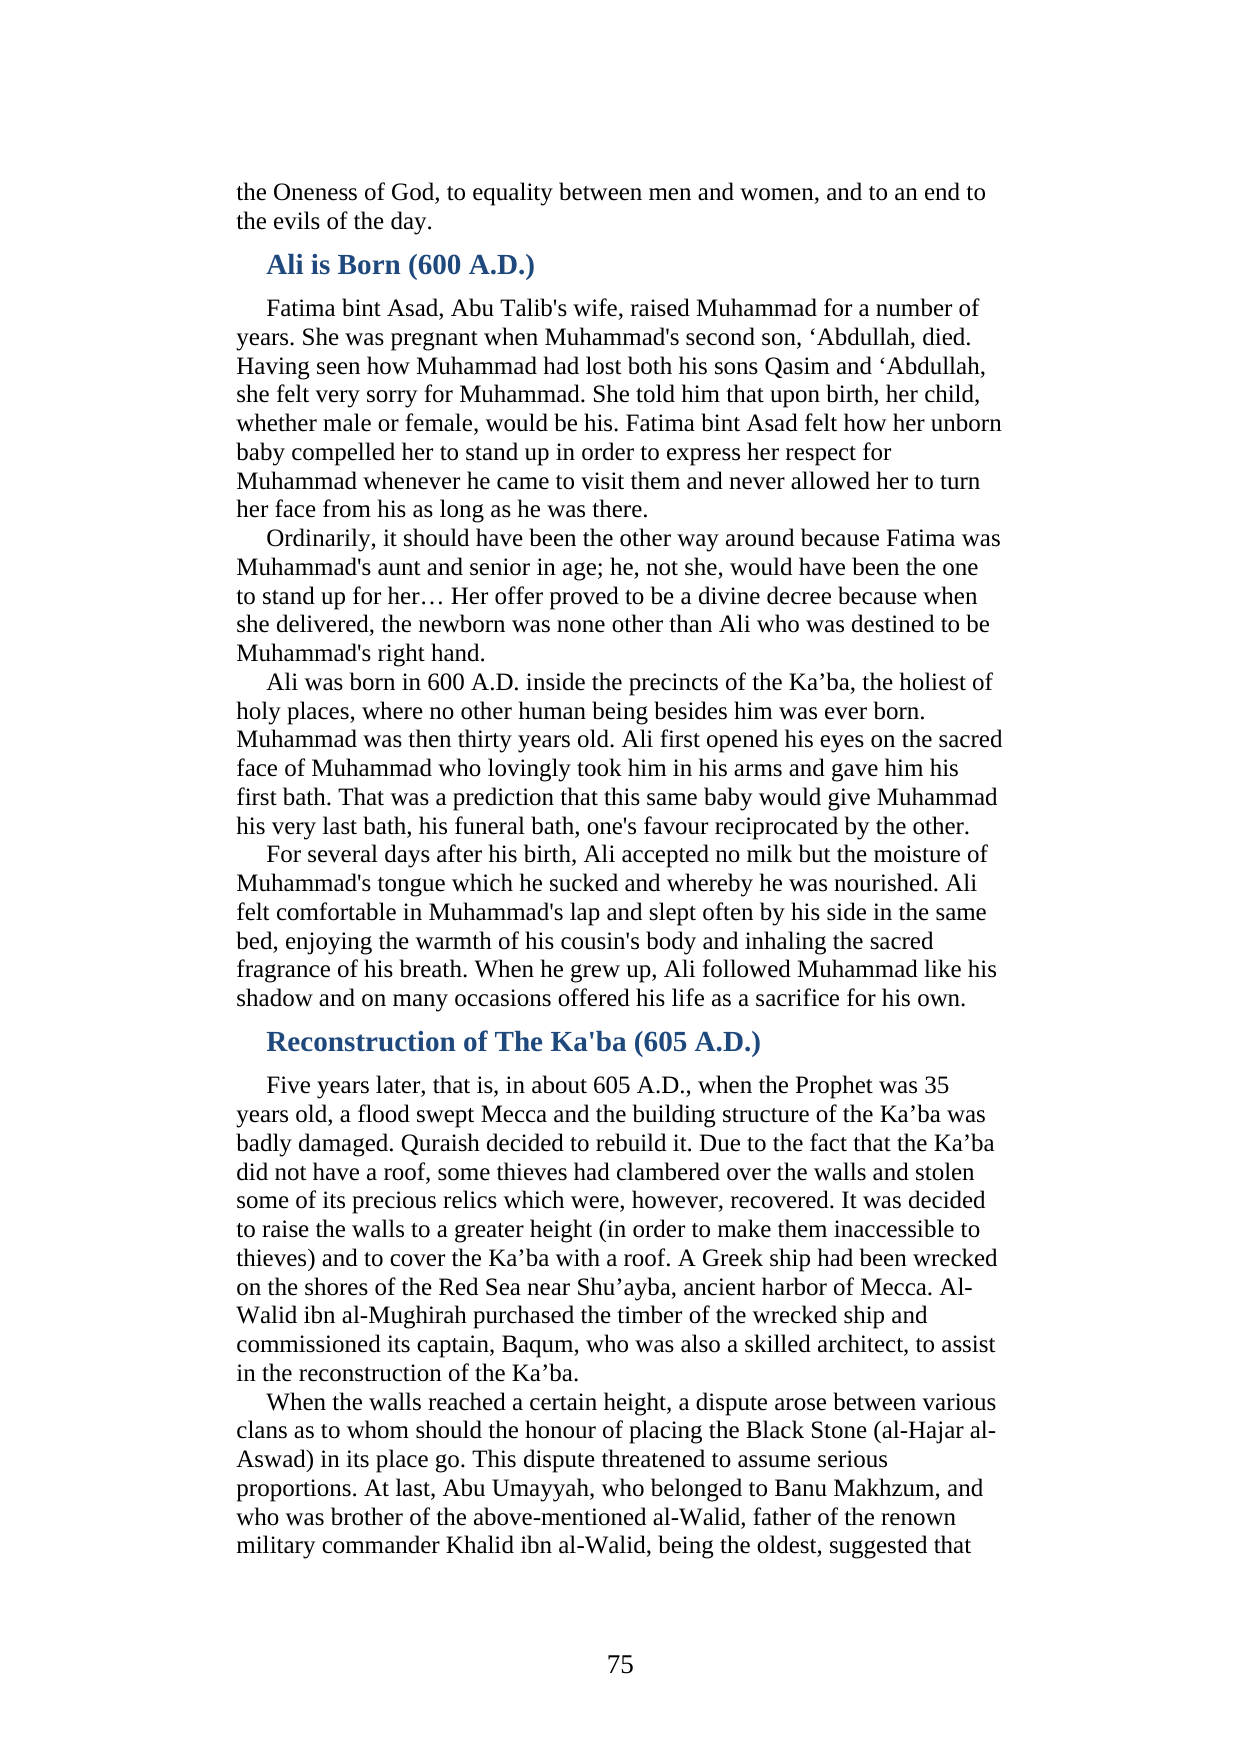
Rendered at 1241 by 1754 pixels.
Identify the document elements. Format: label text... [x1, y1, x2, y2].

text Five years later, that is, in about 605 A.D., when the Prophet was 35 years old, a flood swept Mecca and the building structure of the Ka’ba was badly damaged. Quraish decided to rebuild it. Due to the fact that the Ka’ba did not have a roof, some thieves had clambered over the walls and stolen some of its precious relics which were, however, recovered. It was decided to raise the walls to a greater height (in order to make them inaccessible to thieves) and to cover the Ka’ba with a roof. A Greek ship had been wrecked on the shores of the Red Sea near Shu’ayba, ancient harbor of Mecca. Al-Walid ibn al-Mughirah purchased the timber of the wrecked ship and commissioned its captain, Baqum, who was also a skilled architect, to assist in the reconstruction of the Ka’ba. [236, 1071, 1004, 1387]
text Ordinarily, it should have been the other way around because Fatima was Muhammad's aunt and senior in age; he, not she, would have been the one to stand up for her… Her offer proved to be a divine decree because when she delivered, the newborn was none other than Ali who was destined to be Muhammad's right hand. [236, 523, 1004, 667]
text Ali was born in 600 A.D. inside the precincts of the Ka’ba, the holiest of holy places, where no other human being besides him was ever born. Muhammad was then thirty years old. Ali first opened his eyes on the sacred face of Muhammad who lovingly took him in his arms and gave him his first bath. That was a prediction that this same baby would give Muhammad his very last bath, his funeral bath, one's favour reciprocated by the other. [236, 667, 1004, 839]
text For several days after his birth, Ali accepted no milk but the moisture of Muhammad's tongue which he sucked and whereby he was nourished. Ali felt comfortable in Muhammad's lap and slept often by his side in the same bed, enjoying the warmth of his cousin's body and inhaling the sacred fragrance of his breath. When he grew up, Ali followed Muhammad like his shadow and on many occasions offered his life as a sacrifice for his own. [236, 839, 1004, 1012]
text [236, 177, 1004, 235]
subtitle Ali is Born (600 A.D.) [236, 247, 1004, 281]
subtitle Reconstruction of The Ka'ba (605 A.D.) [236, 1024, 1004, 1058]
text Fatima bint Asad, Abu Talib's wife, raised Muhammad for a number of years. She was pregnant when Muhammad's second son, ‘Abdullah, died. Having seen how Muhammad had lost both his sons Qasim and ‘Abdullah, she felt very sorry for Muhammad. She told him that upon birth, her child, whether male or female, would be his. Fatima bint Asad felt how her unborn baby compelled her to stand up in order to express her respect for Muhammad whenever he came to visit them and never allowed her to turn her face from his as long as he was there. [236, 293, 1004, 523]
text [236, 1387, 1004, 1559]
